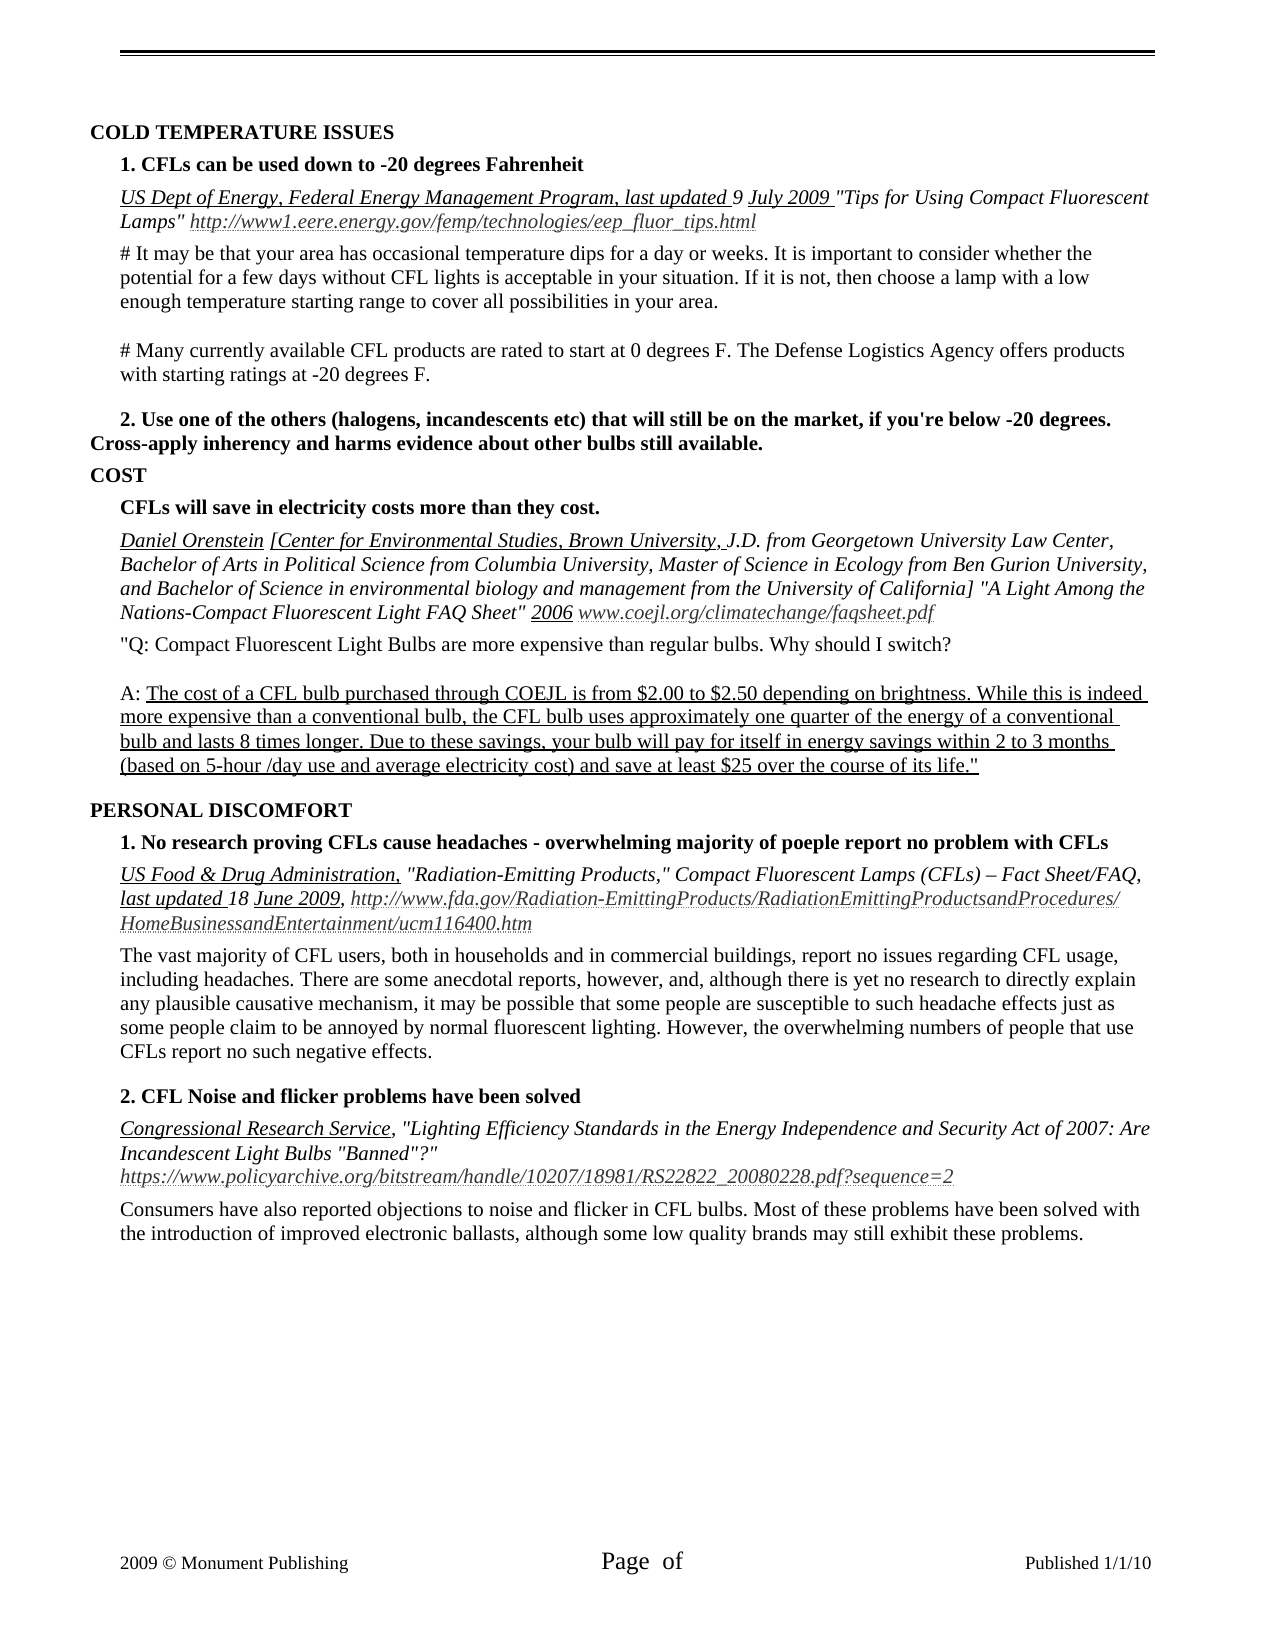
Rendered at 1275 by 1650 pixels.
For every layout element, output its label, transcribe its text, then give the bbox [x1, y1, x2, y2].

text CFLs will save in electricity costs more than they cost. [90, 495, 1155, 519]
text 2. CFL Noise and flicker problems have been solved [90, 1084, 1155, 1108]
text US Dept of Energy, Federal Energy Management Program, last updated 9 July 2009 "Tips for Using Compact Fluorescent Lamps" http://www1.eere.energy.gov/femp/technologies/eep_fluor_tips.html [120, 185, 1155, 233]
text Congressional Research Service, "Lighting Efficiency Standards in the Energy Independence and Security Act of 2007: Are Incandescent Light Bulbs "Banned"?" https://www.policyarchive.org/bitstream/handle/10207/18981/RS22822_20080228.pdf?sequence=2 [120, 1116, 1155, 1188]
text Daniel Orenstein [Center for Environmental Studies, Brown University, J.D. from Georgetown University Law Center, Bachelor of Arts in Political Science from Columbia University, Master of Science in Ecology from Ben Gurion University, and Bachelor of Science in environmental biology and management from the University of California] "A Light Among the Nations-Compact Fluorescent Light FAQ Sheet" 2006 www.coejl.org/climatechange/faqsheet.pdf [120, 528, 1155, 624]
text COST [90, 463, 1155, 487]
text PERSONAL DISCOMFORT [90, 797, 1155, 822]
text The vast majority of CFL users, both in households and in commercial buildings, report no issues regarding CFL usage, including headaches. There are some anecdotal reports, however, and, although there is yet no research to directly explain any plausible causative mechanism, it may be possible that some people are susceptible to such headache effects just as some people claim to be annoyed by normal fluorescent lighting. However, the overwhelming numbers of people that use CFLs report no such negative effects. [120, 943, 1155, 1063]
text 1. No research proving CFLs cause headaches - overwhelming majority of poeple report no problem with CFLs [90, 830, 1155, 854]
text "Q: Compact Fluorescent Light Bulbs are more expensive than regular bulbs. Why should I switch? A: The cost of a CFL bulb purchased through COEJL is from $2.00 to $2.50 depending on brightness. While this is indeed more expensive than a conventional bulb, the CFL bulb uses approximately one quarter of the energy of a conventional bulb and lasts 8 times longer. Due to these savings, your bulb will pay for itself in energy savings within 2 to 3 months (based on 5-hour /day use and average electricity cost) and save at least $25 over the course of its life." [120, 632, 1155, 777]
text 1. CFLs can be used down to -20 degrees Fahrenheit [90, 152, 1155, 176]
text Consumers have also reported objections to noise and flicker in CFL bulbs. Most of these problems have been solved with the introduction of improved electronic ballasts, although some low quality brands may still exhibit these problems. [120, 1197, 1155, 1245]
text COLD TEMPERATURE ISSUES [90, 120, 1155, 144]
text 2. Use one of the others (halogens, incandescents etc) that will still be on the market, if you're below -20 degrees. Cross-apply inherency and harms evidence about other bulbs still available. [90, 406, 1155, 454]
text # It may be that your area has occasional temperature dips for a day or weeks. It is important to consider whether the potential for a few days without CFL lights is acceptable in your situation. If it is not, then choose a lamp with a low enough temperature starting range to cover all possibilities in your area. # Many currently available CFL products are rated to start at 0 degrees F. The Defense Logistics Agency offers products with starting ratings at -20 degrees F. [120, 241, 1155, 386]
text US Food & Drug Administration, "Radiation-Emitting Products," Compact Fluorescent Lamps (CFLs) – Fact Sheet/FAQ, last updated 18 June 2009, http://www.fda.gov/Radiation-EmittingProducts/RadiationEmittingProductsandProcedures/HomeBusinessandEntertainment/ucm116400.htm [120, 862, 1155, 934]
